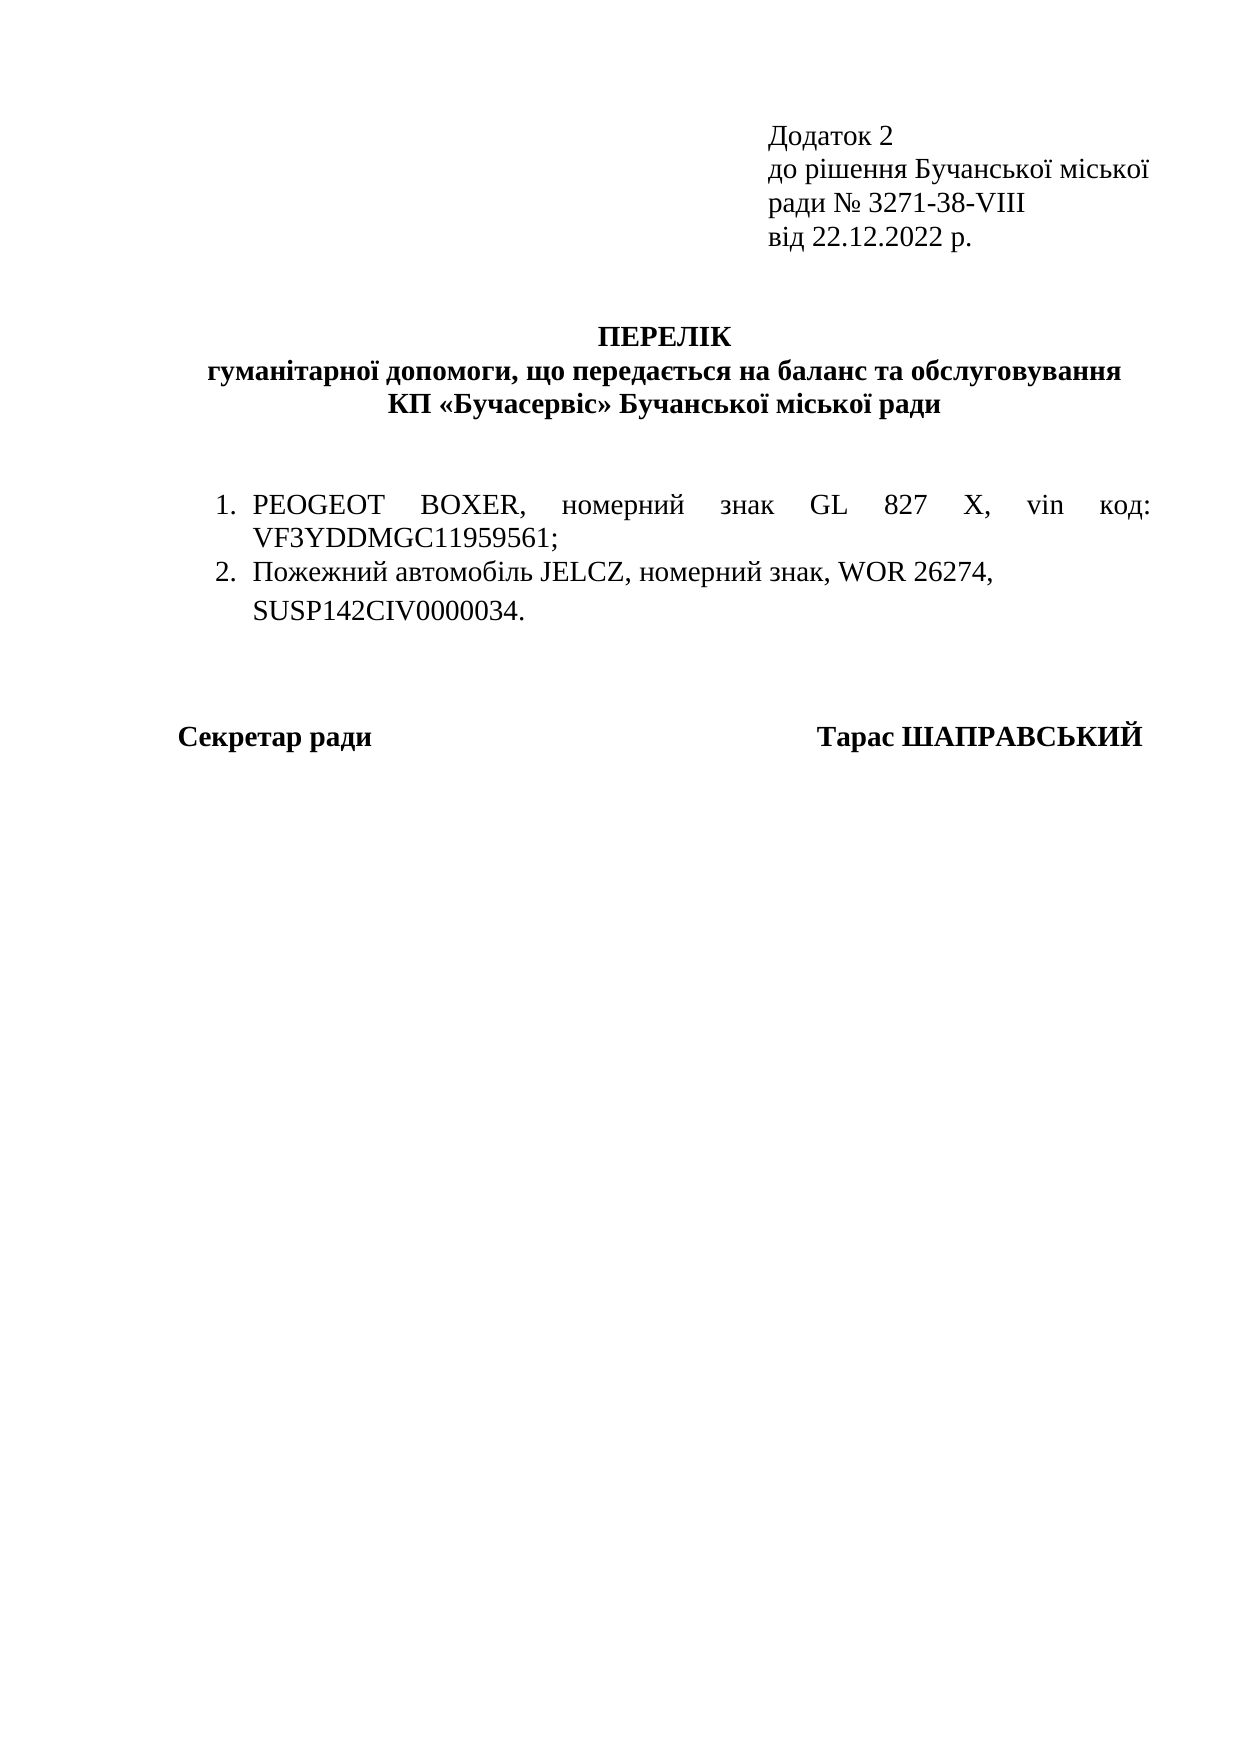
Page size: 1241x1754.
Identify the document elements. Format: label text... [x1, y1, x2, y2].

text до рішення Бучанської міської ради № 3271-38-VІІІ [768, 152, 1152, 219]
text Секретар ради Тарас ШАПРАВСЬКИЙ [177, 719, 1152, 753]
list PEOGEOT BOXER, номерний знак GL 827 X, vin код: VF3YDDMGC11959561; [215, 487, 1152, 554]
text від 22.12.2022 р. [768, 219, 1152, 252]
list Пожежний автомобіль JELCZ, номерний знак, WOR 26274, SUSP142CIV0000034. [215, 554, 1152, 626]
text ПЕРЕЛІК [177, 319, 1152, 353]
text КП «Бучасервіс» Бучанської міської ради [177, 386, 1152, 420]
text гуманітарної допомоги, що передається на баланс та обслуговування [177, 353, 1152, 386]
text Додаток 2 [177, 118, 1152, 152]
